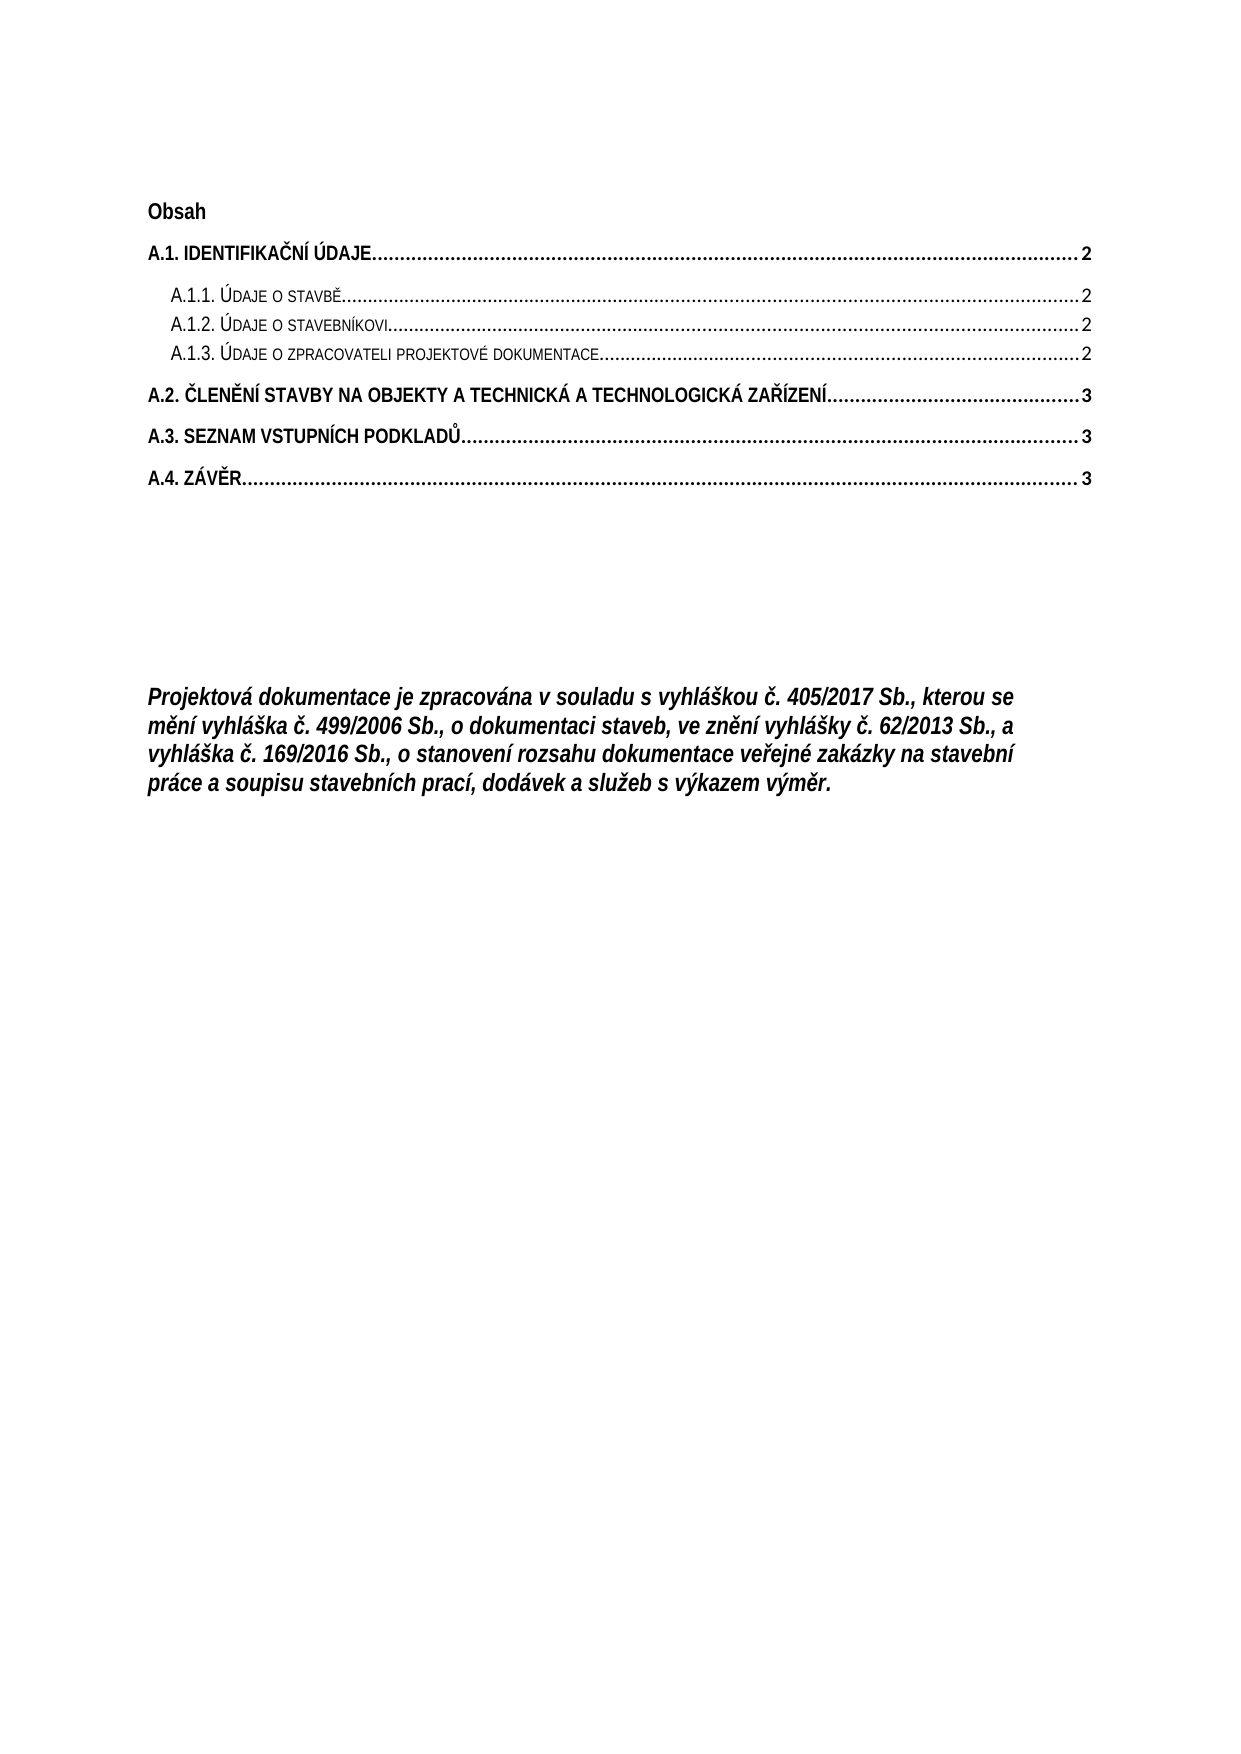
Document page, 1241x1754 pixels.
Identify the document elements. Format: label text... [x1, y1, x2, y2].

text Projektová dokumentace je zpracována v souladu s vyhláškou č. 405/2017 Sb., kterou se mění vyhláška č. 499/2006 Sb., o dokumentaci staveb, ve znění vyhlášky č. 62/2013 Sb., a vyhláška č. 169/2016 Sb., o stanovení rozsahu dokumentace veřejné zakázky na stavební práce a soupisu stavebních prací, dodávek a služeb s výkazem výměr. [148, 682, 1018, 797]
